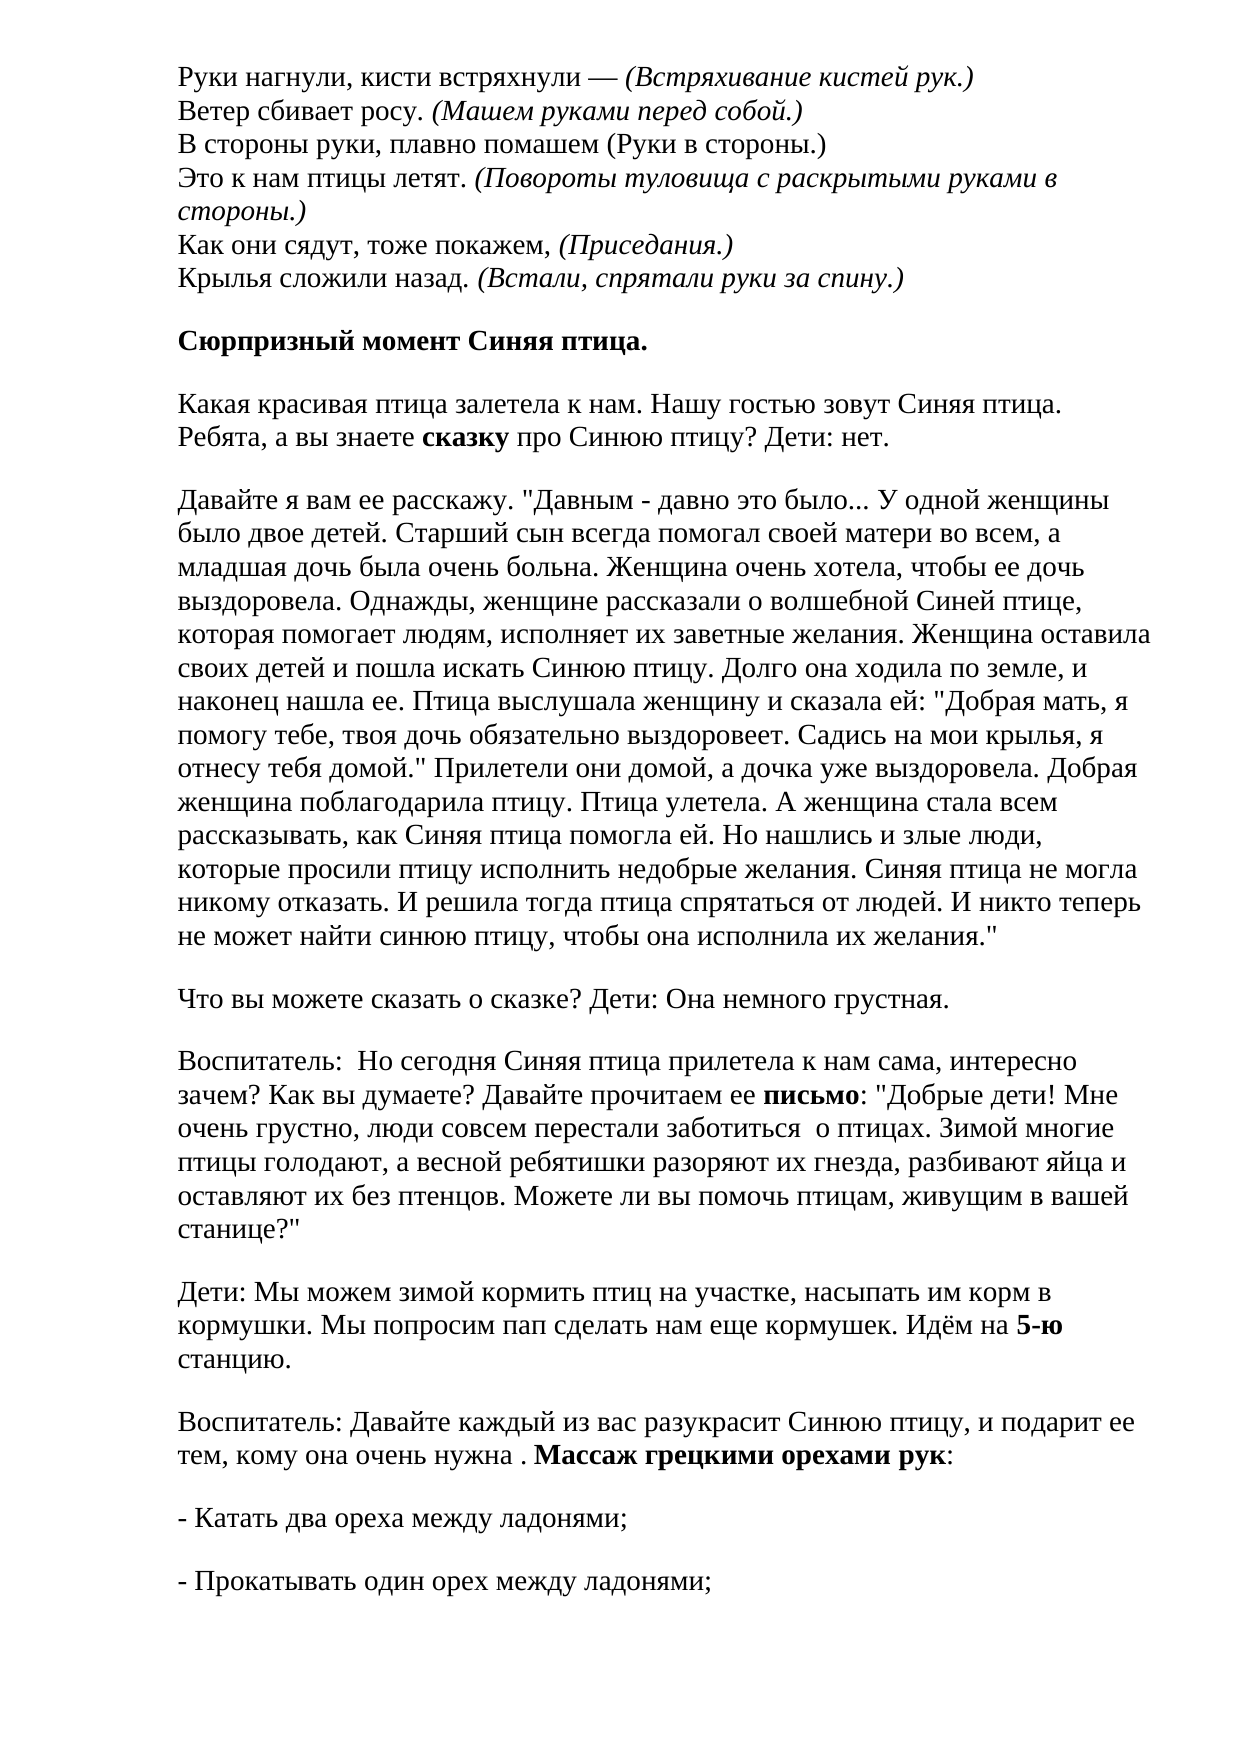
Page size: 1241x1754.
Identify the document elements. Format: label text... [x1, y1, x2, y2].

text - Прокатывать один орех между ладонями; [177, 1563, 1152, 1596]
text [177, 59, 1152, 294]
text Какая красивая птица залетела к нам. Нашу гостью зовут Синяя птица. Ребята, а вы знаете сказку про Синюю птицу? Дети: нет. [177, 386, 1152, 453]
text Сюрпризный момент Синяя птица. [177, 323, 1152, 357]
text Давайте я вам ее расскажу. "Давным - давно это было... У одной женщины было двое детей. Старший сын всегда помогал своей матери во всем, а младшая дочь была очень больна. Женщина очень хотела, чтобы ее дочь выздоровела. Однажды, женщине рассказали о волшебной Синей птице, которая помогает людям, исполняет их заветные желания. Женщина оставила своих детей и пошла искать Синюю птицу. Долго она ходила по земле, и наконец нашла ее. Птица выслушала женщину и сказала ей: "Добрая мать, я помогу тебе, твоя дочь обязательно выздоровеет. Садись на мои крылья, я отнесу тебя домой." Прилетели они домой, а дочка уже выздоровела. Добрая женщина поблагодарила птицу. Птица улетела. А женщина стала всем рассказывать, как Синяя птица помогла ей. Но нашлись и злые люди, которые просили птицу исполнить недобрые желания. Синяя птица не могла никому отказать. И решила тогда птица спрятаться от людей. И никто теперь не может найти синюю птицу, чтобы она исполнила их желания." [177, 482, 1152, 952]
text Дети: Мы можем зимой кормить птиц на участке, насыпать им корм в кормушки. Мы попросим пап сделать нам еще кормушек. Идём на 5-ю станцию. [177, 1274, 1152, 1374]
text Воспитатель: Но сегодня Синяя птица прилетела к нам сама, интересно зачем? Как вы думаете? Давайте прочитаем ее письмо: "Добрые дети! Мне очень грустно, люди совсем перестали заботиться о птицах. Зимой многие птицы голодают, а весной ребятишки разоряют их гнезда, разбивают яйца и оставляют их без птенцов. Можете ли вы помочь птицам, живущим в вашей станице?" [177, 1043, 1152, 1245]
text Воспитатель: Давайте каждый из вас разукрасит Синюю птицу, и подарит ее тем, кому она очень нужна . Массаж грецкими орехами рук: [177, 1404, 1152, 1471]
text - Катать два ореха между ладонями; [177, 1500, 1152, 1533]
text Что вы можете сказать о сказке? Дети: Она немного грустная. [177, 981, 1152, 1014]
